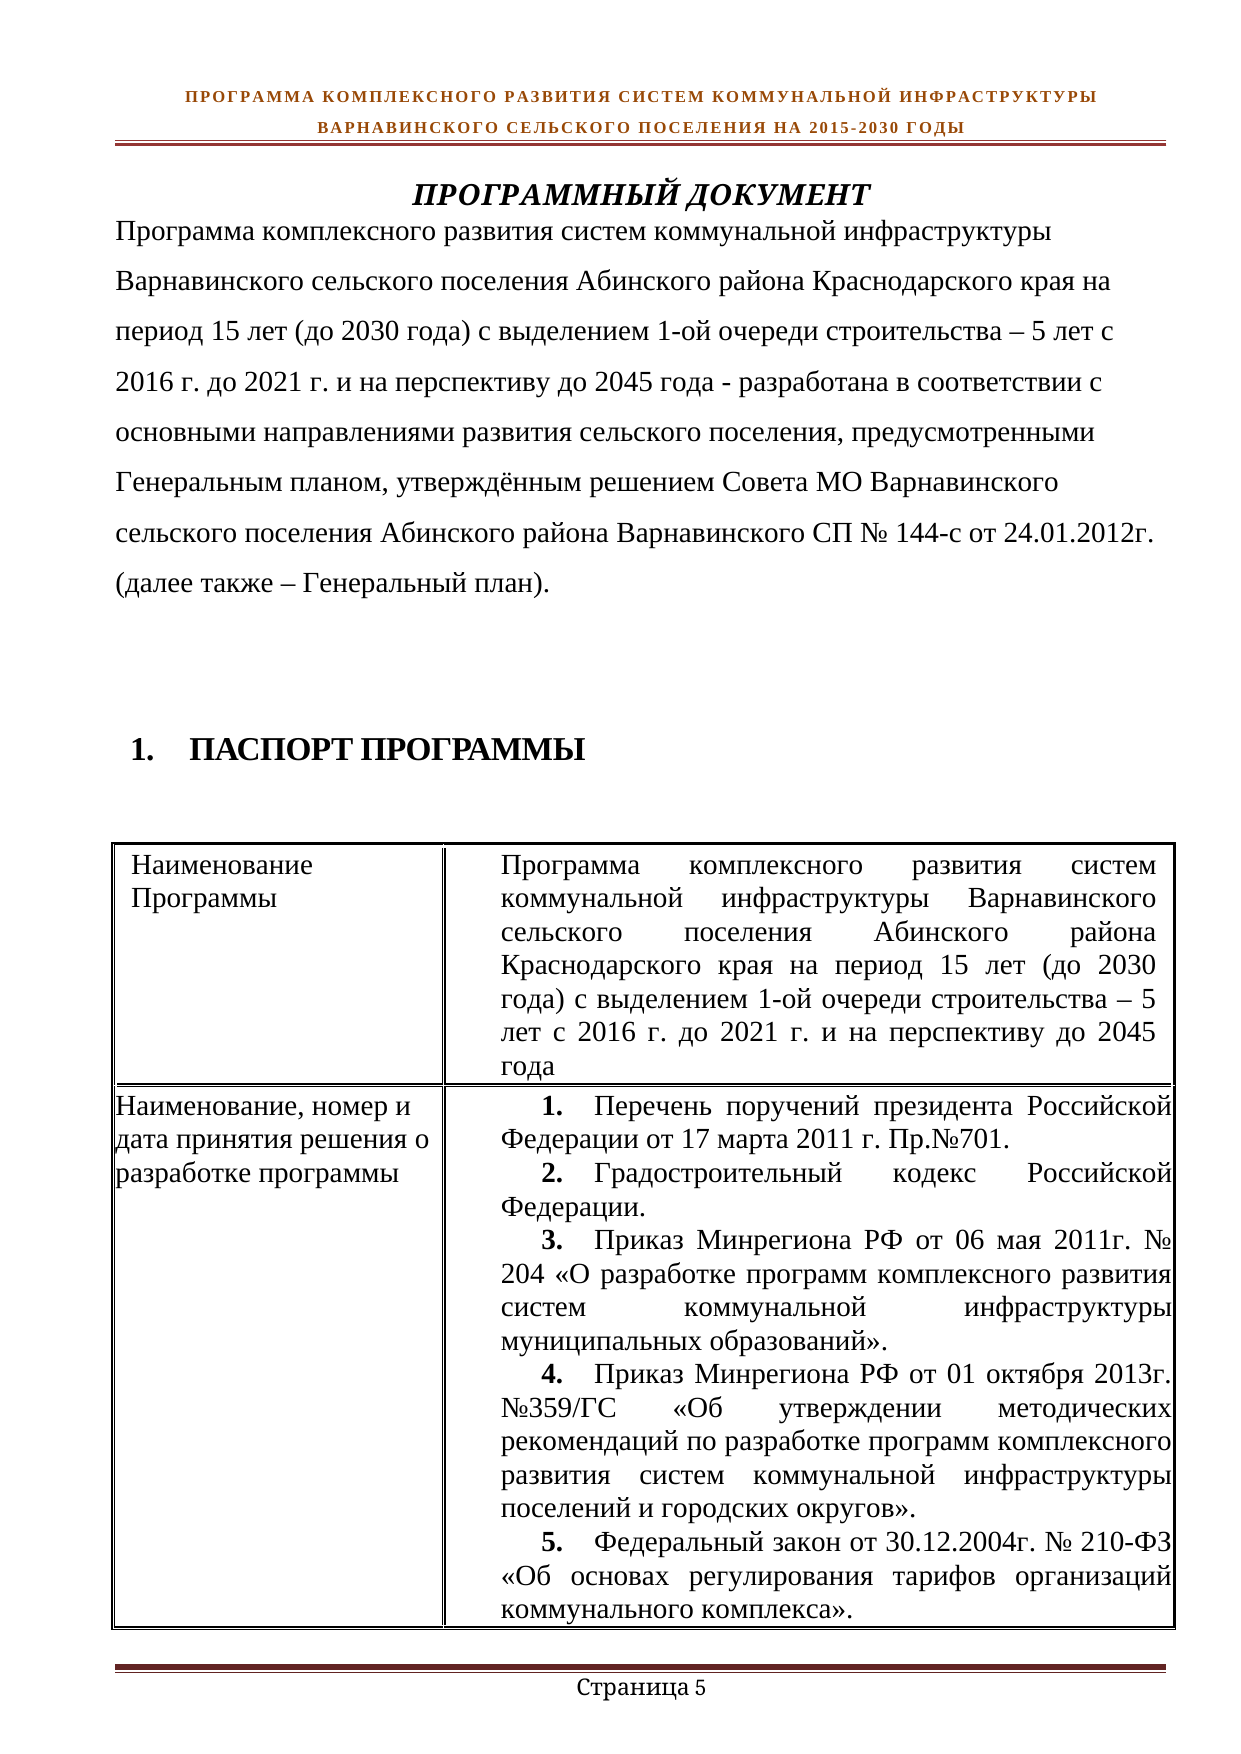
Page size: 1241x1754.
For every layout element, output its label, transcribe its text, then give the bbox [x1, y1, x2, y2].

list Паспорт программы [130, 729, 1151, 767]
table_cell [444, 1083, 1174, 1626]
table_header Программа комплексного развития систем коммунальной инфраструктуры Варнавинского сельского поселения Абинского района Краснодарского края на период 15 лет (до 2030 года) с выделением 1-ой очереди строительства – 5 лет с 2016 г. до 2021 г. и на перспективу до 2045 года [444, 845, 1173, 1083]
text ПРОГРАММНЫЙ ДОКУМЕНТ [115, 179, 1166, 213]
table_header Наименование Программы [115, 844, 444, 1083]
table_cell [115, 1083, 444, 1626]
text Программа комплексного развития систем коммунальной инфраструктуры Варнавинского сельского поселения Абинского района Краснодарского края на период 15 лет (до 2030 года) с выделением 1-ой очереди строительства – 5 лет с 2016 г. до 2021 г. и на перспективу до 2045 года - разработана в соответствии с основными направлениями развития сельского поселения, предусмотренными Генеральным планом, утверждённым решением Совета МО Варнавинского сельского поселения Абинского района Варнавинского СП № 144-с от 24.01.2012г. (далее также – Генеральный план). [115, 213, 1166, 599]
